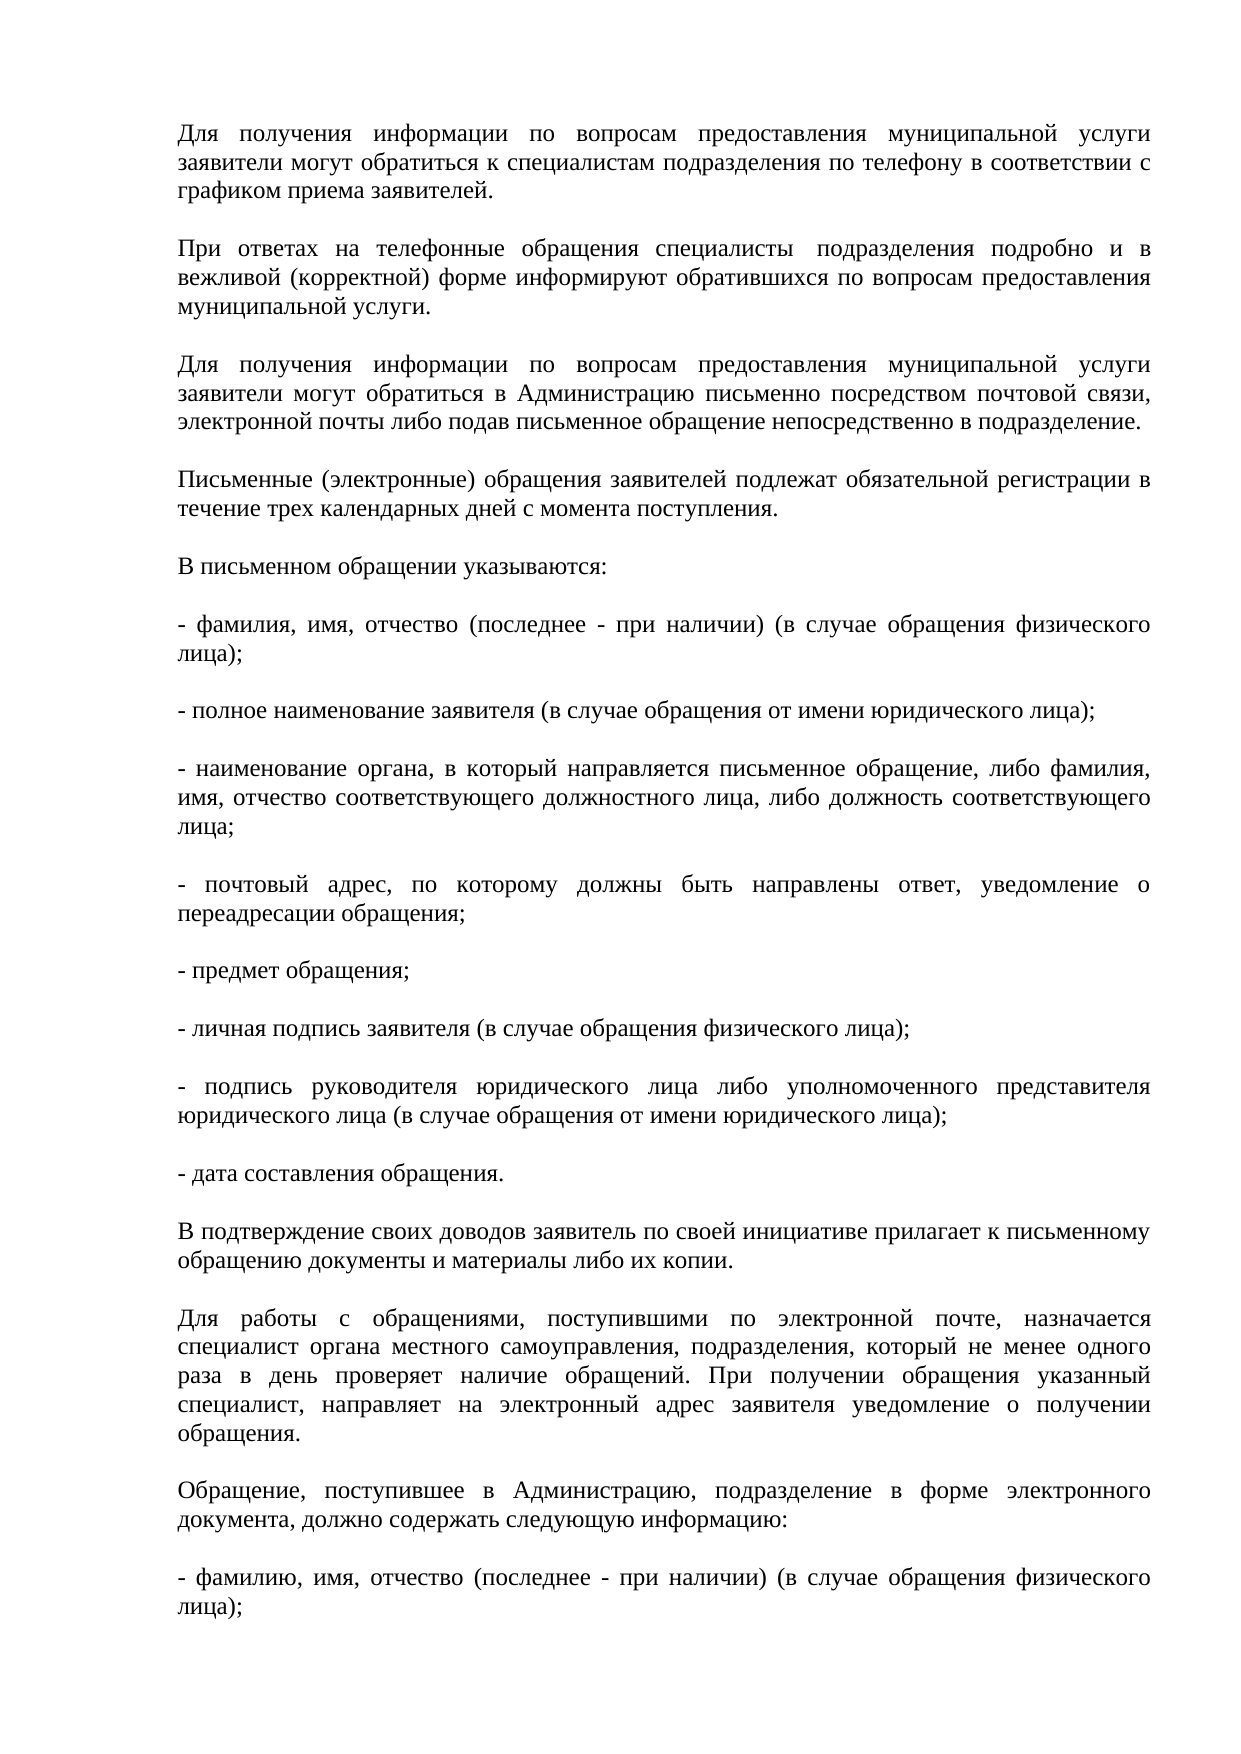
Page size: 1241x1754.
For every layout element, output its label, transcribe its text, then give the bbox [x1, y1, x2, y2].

title - личная подпись заявителя (в случае обращения физического лица); [177, 1013, 1152, 1042]
title В письменном обращении указываются: [177, 551, 1152, 580]
title В подтверждение своих доводов заявитель по своей инициативе прилагает к письменному обращению документы и материалы либо их копии. [177, 1216, 1152, 1273]
title - наименование органа, в который направляется письменное обращение, либо фамилия, имя, отчество соответствующего должностного лица, либо должность соответствующего лица; [177, 753, 1152, 840]
title - фамилия, имя, отчество (последнее - при наличии) (в случае обращения физического лица); [177, 609, 1152, 666]
title - предмет обращения; [177, 956, 1152, 984]
title - подпись руководителя юридического лица либо уполномоченного представителя юридического лица (в случае обращения от имени юридического лица); [177, 1071, 1152, 1129]
title При ответах на телефонные обращения специалисты подразделения подробно и в вежливой (корректной) форме информируют обратившихся по вопросам предоставления муниципальной услуги. [177, 233, 1152, 320]
title Для получения информации по вопросам предоставления муниципальной услуги заявители могут обратиться к специалистам подразделения по телефону в соответствии с графиком приема заявителей. [177, 118, 1152, 204]
title - фамилию, имя, отчество (последнее - при наличии) (в случае обращения физического лица); [177, 1562, 1152, 1620]
title - полное наименование заявителя (в случае обращения от имени юридического лица); [177, 696, 1152, 724]
title - почтовый адрес, по которому должны быть направлены ответ, уведомление о переадресации обращения; [177, 869, 1152, 926]
title Для работы с обращениями, поступившими по электронной почте, назначается специалист органа местного самоуправления, подразделения, который не менее одного раза в день проверяет наличие обращений. При получении обращения указанный специалист, направляет на электронный адрес заявителя уведомление о получении обращения. [177, 1303, 1152, 1446]
title Для получения информации по вопросам предоставления муниципальной услуги заявители могут обратиться в Администрацию письменно посредством почтовой связи, электронной почты либо подав письменное обращение непосредственно в подразделение. [177, 349, 1152, 435]
title Письменные (электронные) обращения заявителей подлежат обязательной регистрации в течение трех календарных дней с момента поступления. [177, 464, 1152, 522]
title - дата составления обращения. [177, 1158, 1152, 1187]
title Обращение, поступившее в Администрацию, подразделение в форме электронного документа, должно содержать следующую информацию: [177, 1476, 1152, 1533]
